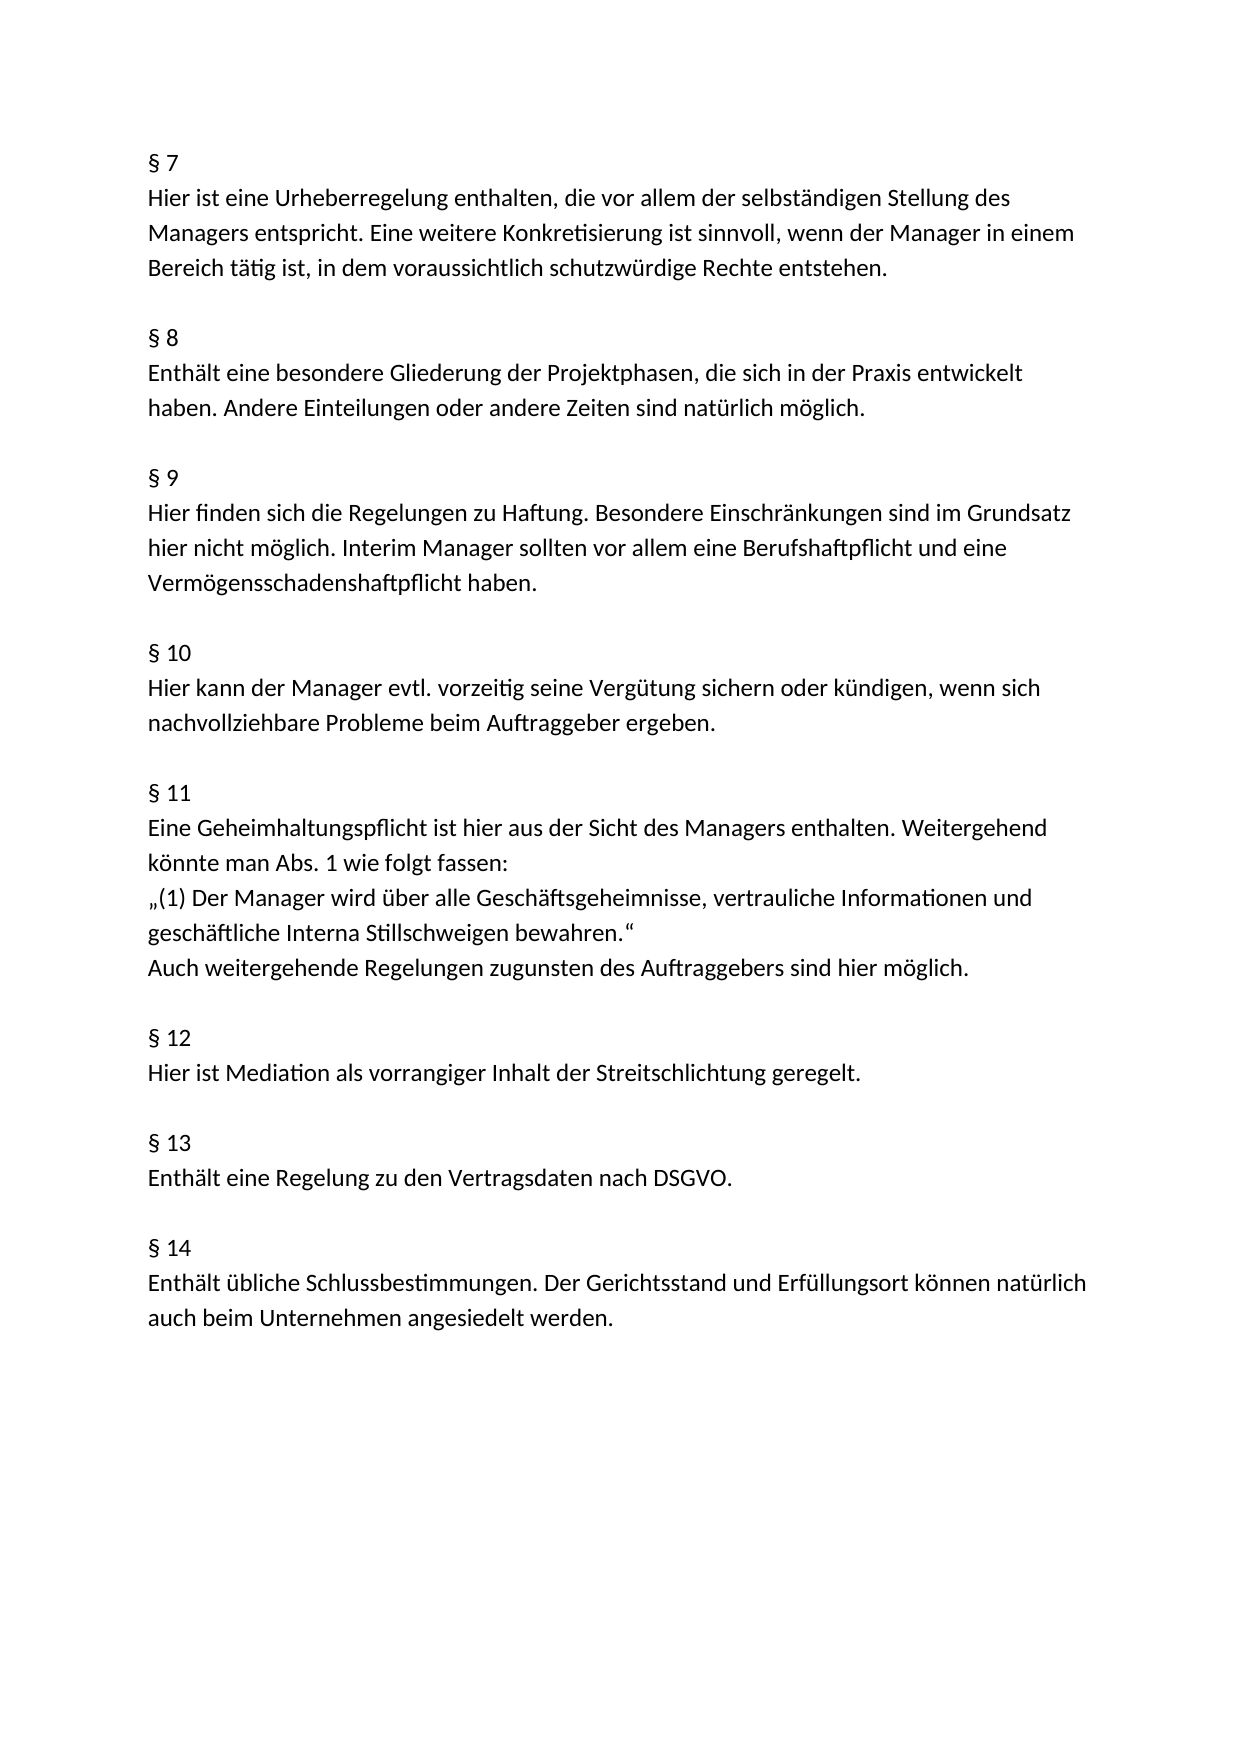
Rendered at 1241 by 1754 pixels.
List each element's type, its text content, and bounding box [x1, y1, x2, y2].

text § 7 [148, 148, 1093, 178]
text Hier kann der Manager evtl. vorzeitig seine Vergütung sichern oder kündigen, wenn sich nachvollziehbare Probleme beim Auftraggeber ergeben. [148, 673, 1093, 738]
text Enthält eine besondere Gliederung der Projektphasen, die sich in der Praxis entwickelt haben. Andere Einteilungen oder andere Zeiten sind natürlich möglich. [148, 358, 1093, 423]
text Enthält eine Regelung zu den Vertragsdaten nach DSGVO. [148, 1163, 1093, 1193]
text „(1) Der Manager wird über alle Geschäftsgeheimnisse, vertrauliche Informationen und geschäftliche Interna Stillschweigen bewahren.“ [148, 883, 1093, 948]
text Hier finden sich die Regelungen zu Haftung. Besondere Einschränkungen sind im Grundsatz hier nicht möglich. Interim Manager sollten vor allem eine Berufshaftpflicht und eine Vermögensschadenshaftpflicht haben. [148, 498, 1093, 598]
text § 14 [148, 1233, 1093, 1263]
text § 12 [148, 1023, 1093, 1053]
text § 10 [148, 638, 1093, 668]
text § 8 [148, 323, 1093, 353]
text Hier ist eine Urheberregelung enthalten, die vor allem der selbständigen Stellung des Managers entspricht. Eine weitere Konkretisierung ist sinnvoll, wenn der Manager in einem Bereich tätig ist, in dem voraussichtlich schutzwürdige Rechte entstehen. [148, 183, 1093, 283]
text Auch weitergehende Regelungen zugunsten des Auftraggebers sind hier möglich. [148, 953, 1093, 983]
text § 11 [148, 778, 1093, 808]
text § 13 [148, 1128, 1093, 1158]
text Eine Geheimhaltungspflicht ist hier aus der Sicht des Managers enthalten. Weitergehend könnte man Abs. 1 wie folgt fassen: [148, 813, 1093, 878]
text Enthält übliche Schlussbestimmungen. Der Gerichtsstand und Erfüllungsort können natürlich auch beim Unternehmen angesiedelt werden. [148, 1268, 1093, 1333]
text § 9 [148, 463, 1093, 493]
text Hier ist Mediation als vorrangiger Inhalt der Streitschlichtung geregelt. [148, 1058, 1093, 1088]
